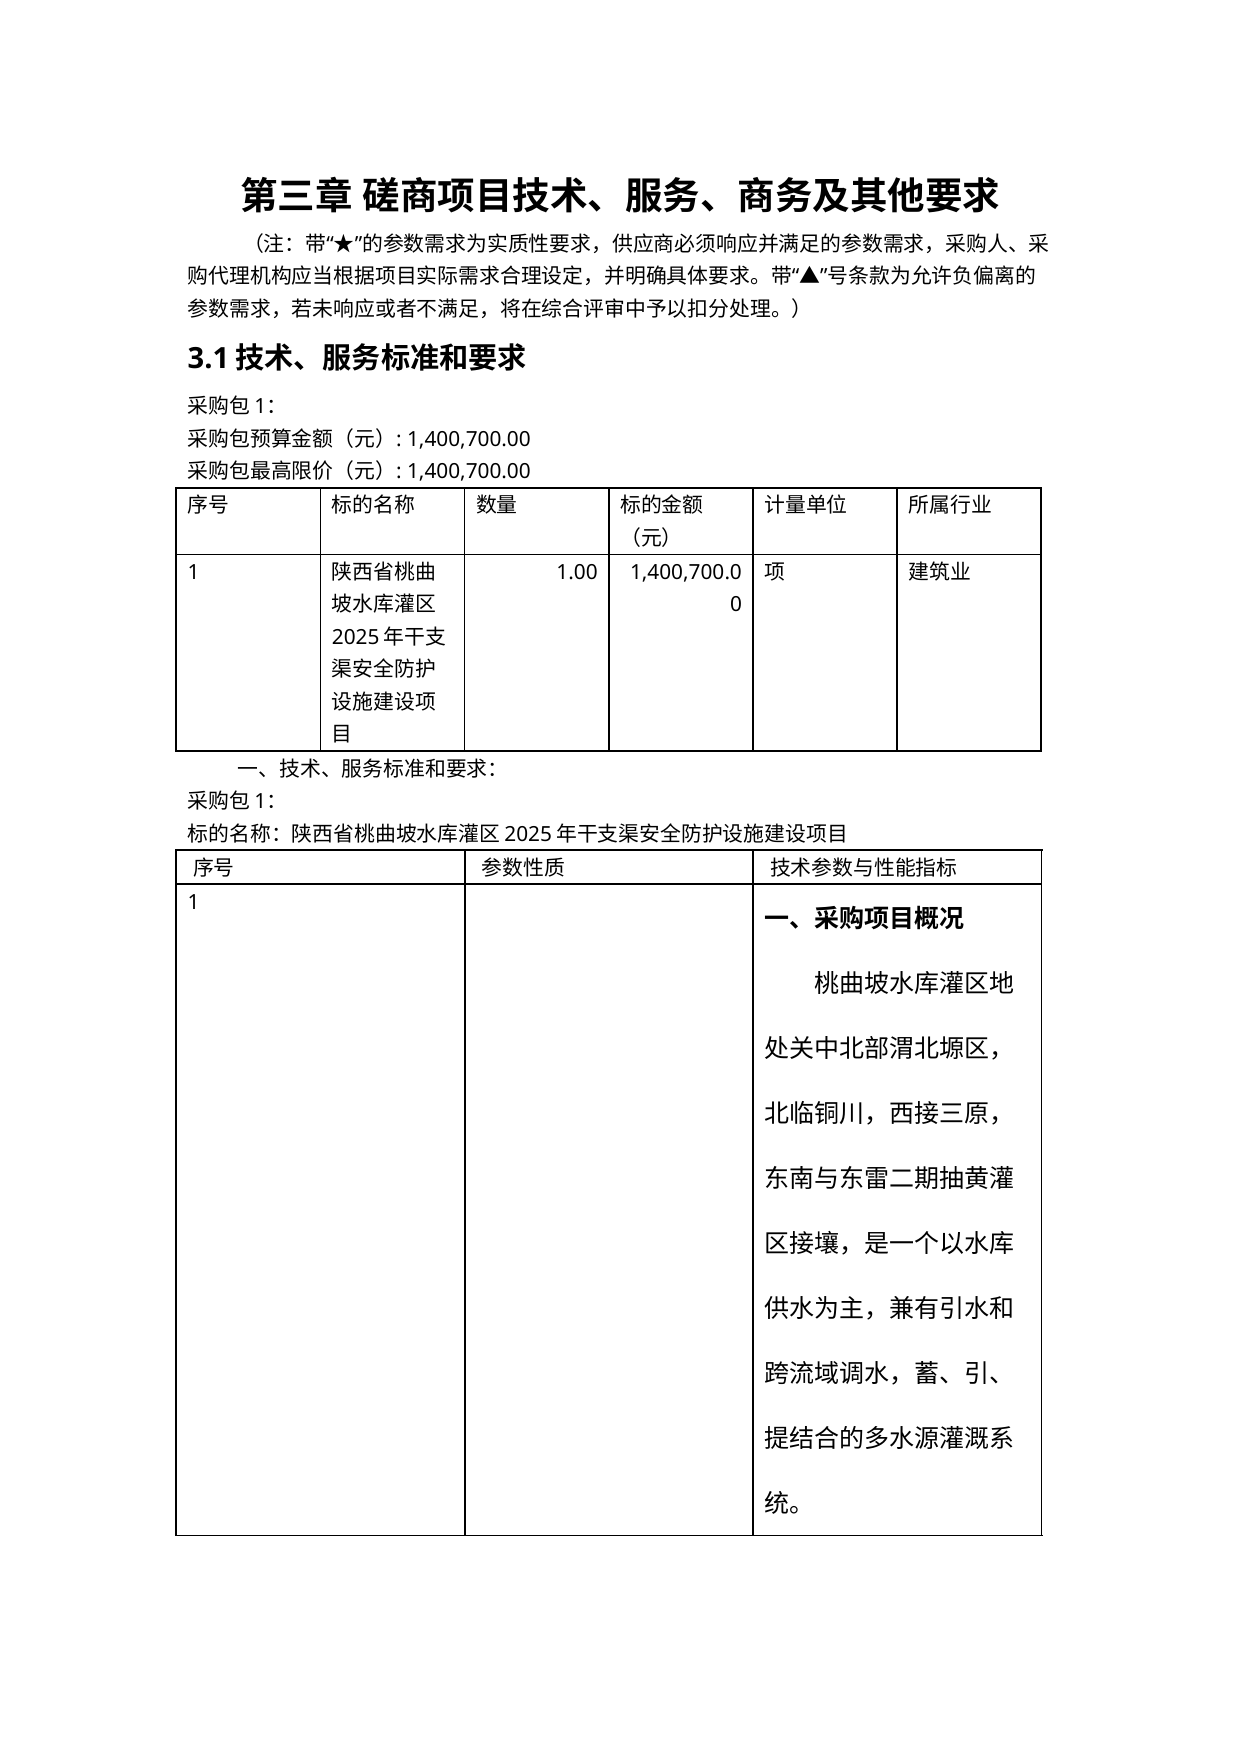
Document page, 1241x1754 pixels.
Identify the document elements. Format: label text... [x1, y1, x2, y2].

text 第三章 磋商项目技术、服务、商务及其他要求 [187, 162, 1053, 227]
text 采购包1： [187, 784, 1053, 817]
table_header 所属行业 [898, 489, 1040, 553]
text 标的名称：陕西省桃曲坡水库灌区2025年干支渠安全防护设施建设项目 [187, 817, 1053, 849]
table_cell 项 [754, 555, 896, 750]
table_header 数量 [465, 489, 608, 553]
table_header 参数性质 [466, 851, 752, 883]
table_header 序号 [177, 489, 320, 553]
table_header 标的名称 [321, 489, 464, 553]
table_cell 1 [177, 885, 464, 1535]
table_cell [466, 885, 752, 1535]
text 采购包最高限价（元）: 1,400,700.00 [187, 454, 1053, 487]
table_cell 1,400,700.00 [610, 555, 752, 750]
table_cell 1.00 [465, 555, 608, 750]
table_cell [754, 885, 1041, 1535]
table_header 计量单位 [754, 489, 896, 553]
table_cell 1 [177, 555, 320, 750]
text 3.1技术、服务标准和要求 [187, 324, 1053, 389]
table_header 技术参数与性能指标 [754, 851, 1041, 883]
table_header 标的金额 （元） [610, 489, 752, 553]
text 一、技术、服务标准和要求： [187, 752, 1053, 784]
table_header 序号 [177, 851, 464, 883]
table_cell 建筑业 [898, 555, 1040, 750]
table_cell 陕西省桃曲坡水库灌区2025年干支渠安全防护设施建设项目 [321, 555, 464, 750]
text （注：带“★”的参数需求为实质性要求，供应商必须响应并满足的参数需求，采购人、采购代理机构应当根据项目实际需求合理设定，并明确具体要求。带“▲”号条款为允许负偏离的参数需求，若未响应或者不满足，将在综合评审中予以扣分处理。） [187, 227, 1053, 324]
text 采购包1： [187, 389, 1053, 422]
text 采购包预算金额（元）: 1,400,700.00 [187, 422, 1053, 454]
